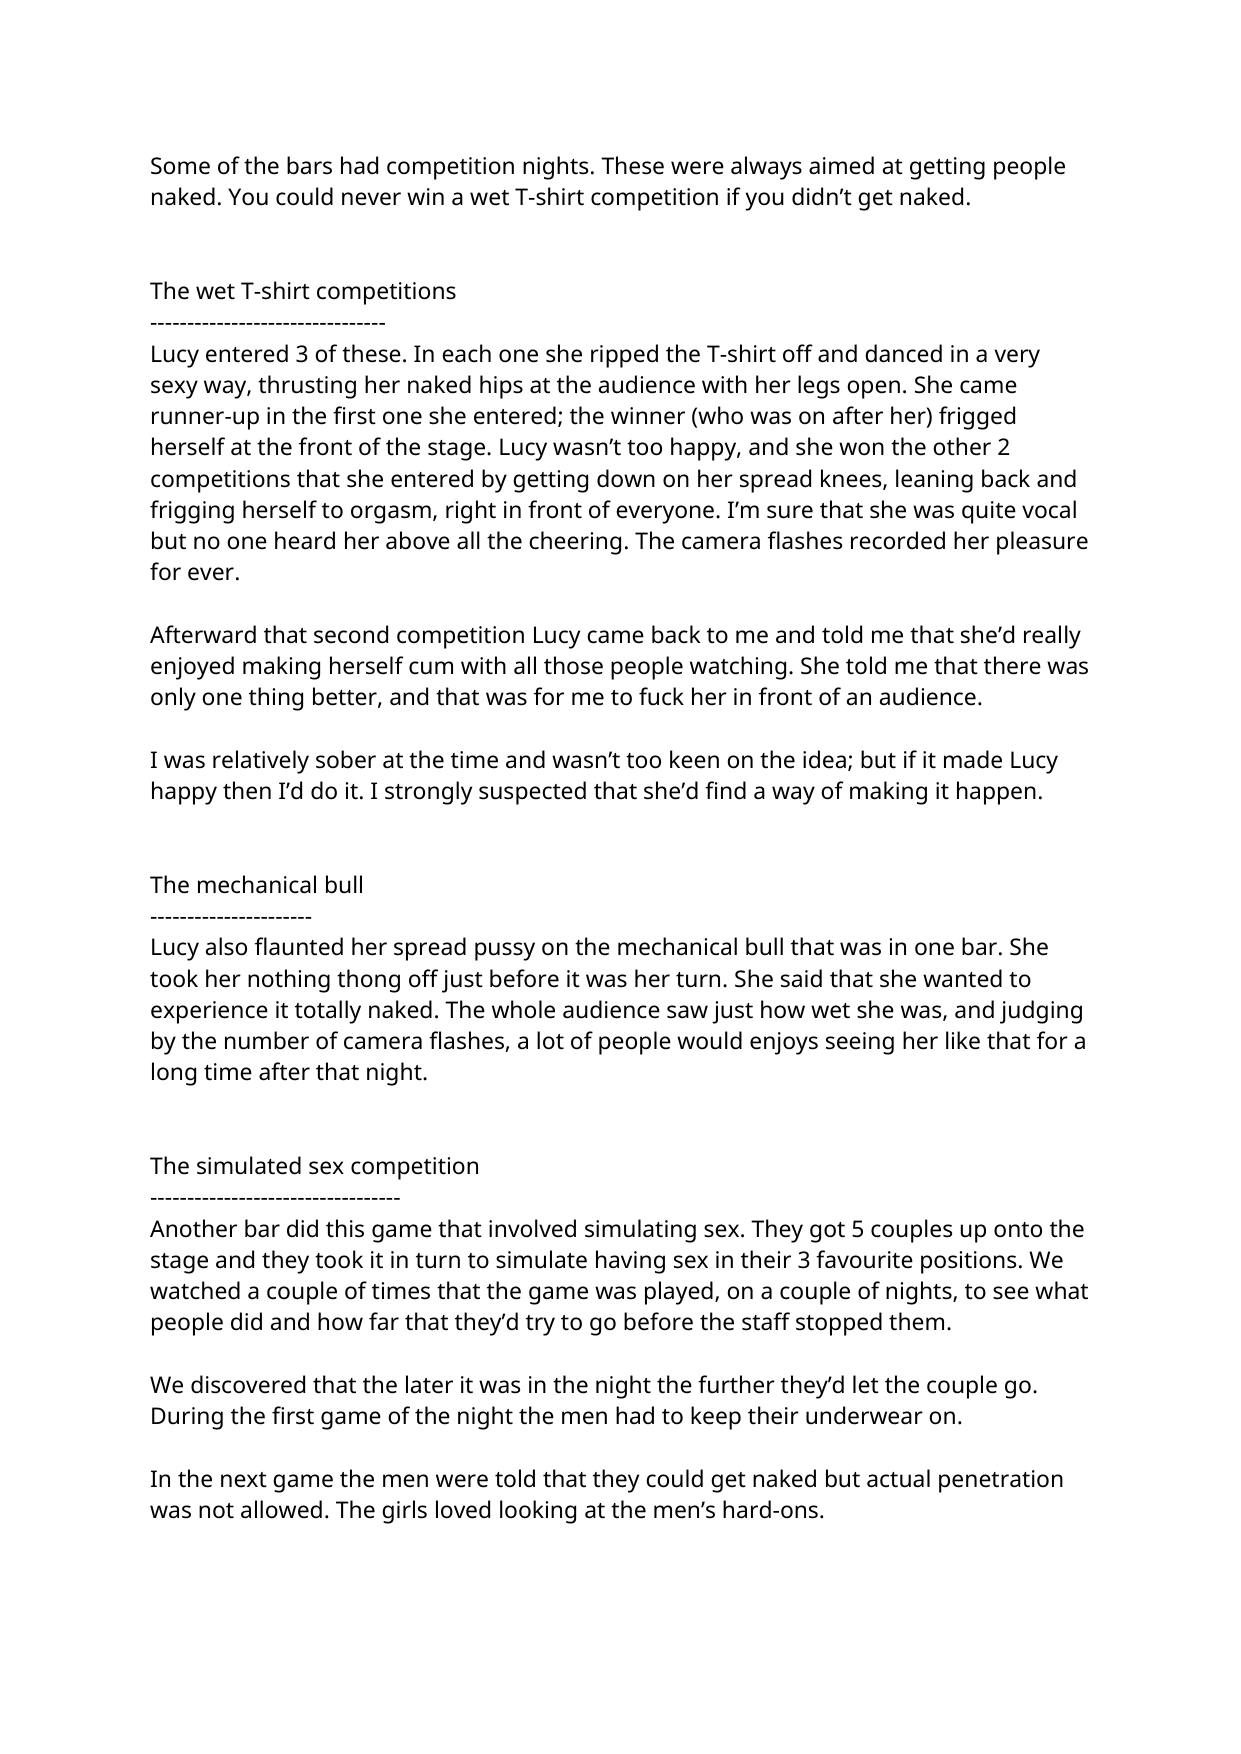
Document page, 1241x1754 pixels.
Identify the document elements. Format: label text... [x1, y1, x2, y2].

text -------------------------------- [150, 306, 1090, 337]
text The simulated sex competition [150, 1150, 1090, 1181]
text ---------------------- [150, 900, 1090, 931]
text The mechanical bull [150, 869, 1090, 900]
text We discovered that the later it was in the night the further they’d let the couple go. During the first game of the night the men had to keep their underwear on. [150, 1369, 1090, 1431]
text Another bar did this game that involved simulating sex. They got 5 couples up onto the stage and they took it in turn to simulate having sex in their 3 favourite positions. We watched a couple of times that the game was played, on a couple of nights, to see what people did and how far that they’d try to go before the staff stopped them. [150, 1212, 1090, 1337]
text Afterward that second competition Lucy came back to me and told me that she’d really enjoyed making herself cum with all those people watching. She told me that there was only one thing better, and that was for me to fuck her in front of an audience. [150, 619, 1090, 712]
text Some of the bars had competition nights. These were always aimed at getting people naked. You could never win a wet T-shirt competition if you didn’t get naked. [150, 150, 1090, 212]
text Lucy entered 3 of these. In each one she ripped the T-shirt off and danced in a very sexy way, thrusting her naked hips at the audience with her legs open. She came runner-up in the first one she entered; the winner (who was on after her) frigged herself at the front of the stage. Lucy wasn’t too happy, and she won the other 2 competitions that she entered by getting down on her spread knees, leaning back and frigging herself to orgasm, right in front of everyone. I’m sure that she was quite vocal but no one heard her above all the cheering. The camera flashes recorded her pleasure for ever. [150, 337, 1090, 587]
text ---------------------------------- [150, 1181, 1090, 1212]
text Lucy also flaunted her spread pussy on the mechanical bull that was in one bar. She took her nothing thong off just before it was her turn. She said that she wanted to experience it totally naked. The whole audience saw just how wet she was, and judging by the number of camera flashes, a lot of people would enjoys seeing her like that for a long time after that night. [150, 931, 1090, 1087]
text In the next game the men were told that they could get naked but actual penetration was not allowed. The girls loved looking at the men’s hard-ons. [150, 1462, 1090, 1525]
text The wet T-shirt competitions [150, 275, 1090, 306]
text I was relatively sober at the time and wasn’t too keen on the idea; but if it made Lucy happy then I’d do it. I strongly suspected that she’d find a way of making it happen. [150, 744, 1090, 806]
